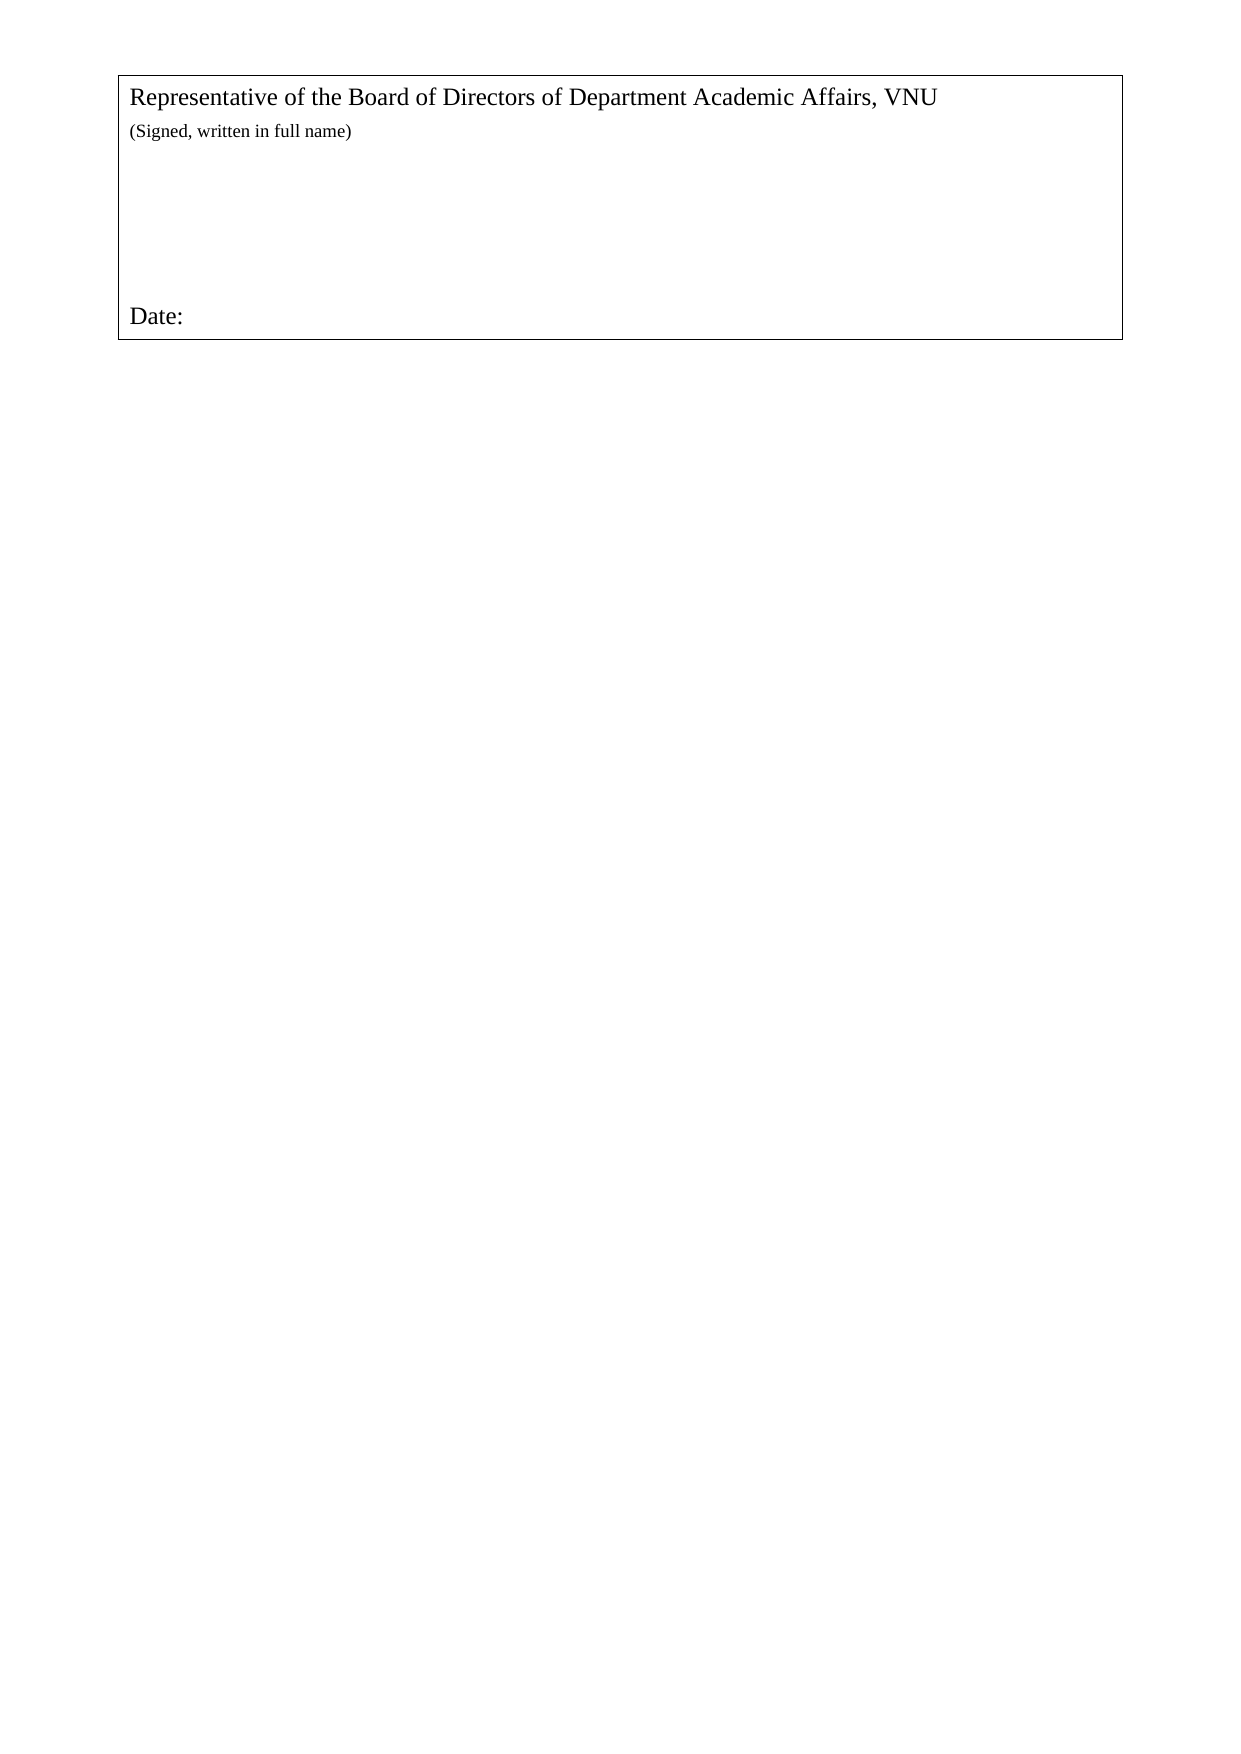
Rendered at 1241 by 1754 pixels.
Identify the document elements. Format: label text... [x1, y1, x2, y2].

table_header Representative of the Board of Directors of Department Academic Affairs, VNU (Signed, written in full name) Date: [119, 76, 1122, 339]
